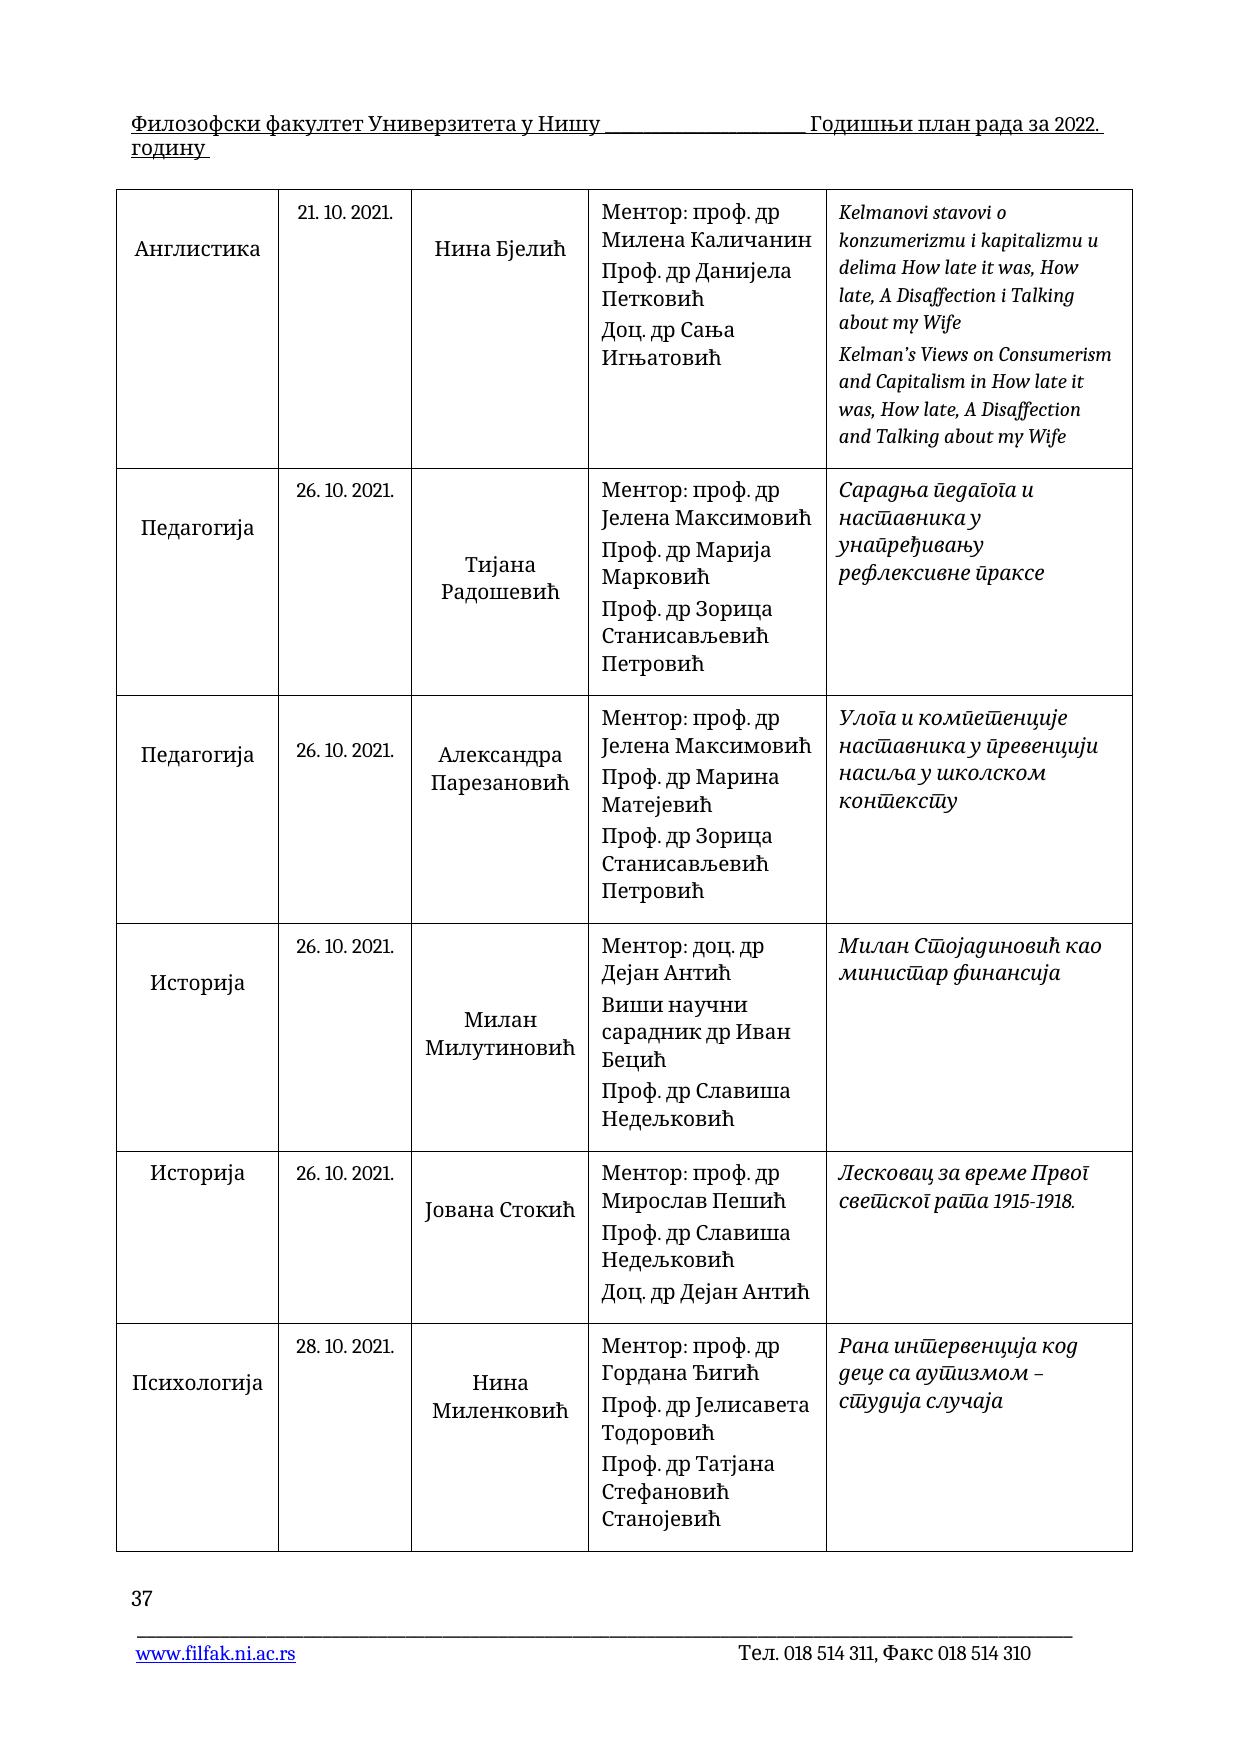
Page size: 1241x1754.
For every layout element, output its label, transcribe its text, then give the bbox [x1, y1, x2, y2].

table_cell 28. 10. 2021. [279, 1324, 411, 1551]
table_cell Милан Стојадиновић као министар финансија [827, 924, 1132, 1151]
table_cell Психологија [117, 1324, 278, 1551]
table_cell Ментор: проф. др Јелена Максимовић Проф. др Марина Матејевић Проф. др Зорица Станисављевић Петровић [589, 696, 826, 923]
table_cell Историја [117, 1152, 278, 1323]
table_cell Ментор: доц. др Дејан Антић Виши научни сарадник др Иван Бецић Проф. др Славиша Недељковић [589, 924, 826, 1151]
table_cell Сарадња педагога и наставника у унапређивању рефлексивне праксе [827, 469, 1132, 695]
table_cell 26. 10. 2021. [279, 696, 411, 923]
table_cell Лесковац за време Првог светског рата 1915-1918. [827, 1152, 1132, 1323]
table_cell Kelmanovi stavovi o konzumerizmu i kapitalizmu u delima How late it was, How late, A Disaffection i Talking about my Wife Kelman’s Views on Consumerism and Capitalism in How late it was, How late, A Disaffection and Talking about my Wife [827, 190, 1132, 468]
table_cell Историја [117, 924, 278, 1151]
table_cell Ментор: проф. др Гордана Ђигић Проф. др Јелисавета Тодоровић Проф. др Татјана Стефановић Станојевић [589, 1324, 826, 1551]
table_cell Нина Миленковић [412, 1324, 588, 1551]
table_cell 26. 10. 2021. [279, 469, 411, 695]
table_cell 21. 10. 2021. [279, 190, 411, 468]
table_cell Улога и компетенције наставника у превенцији насиља у школском контексту [827, 696, 1132, 923]
table_cell Рана интервенција код деце са аутизмом – студија случаја [827, 1324, 1132, 1551]
table_cell Ментор: проф. др Милена Каличанин Проф. др Данијела Петковић Доц. др Сања Игњатовић [589, 190, 826, 468]
table_cell 26. 10. 2021. [279, 924, 411, 1151]
table_cell Педагогија [117, 469, 278, 695]
table_cell Тијана Радошевић [412, 469, 588, 695]
table_cell Педагогија [117, 696, 278, 923]
table_cell Нина Бјелић [412, 190, 588, 468]
table_cell 26. 10. 2021. [279, 1152, 411, 1323]
table_cell Ментор: проф. др Мирослав Пешић Проф. др Славиша Недељковић Доц. др Дејан Антић [589, 1152, 826, 1323]
table_cell Англистика [117, 190, 278, 468]
table_cell Ментор: проф. др Јелена Максимовић Проф. др Марија Марковић Проф. др Зорица Станисављевић Петровић [589, 469, 826, 695]
table_cell Јована Стокић [412, 1152, 588, 1323]
table_cell Милан Милутиновић [412, 924, 588, 1151]
table_cell Александра Парезановић [412, 696, 588, 923]
